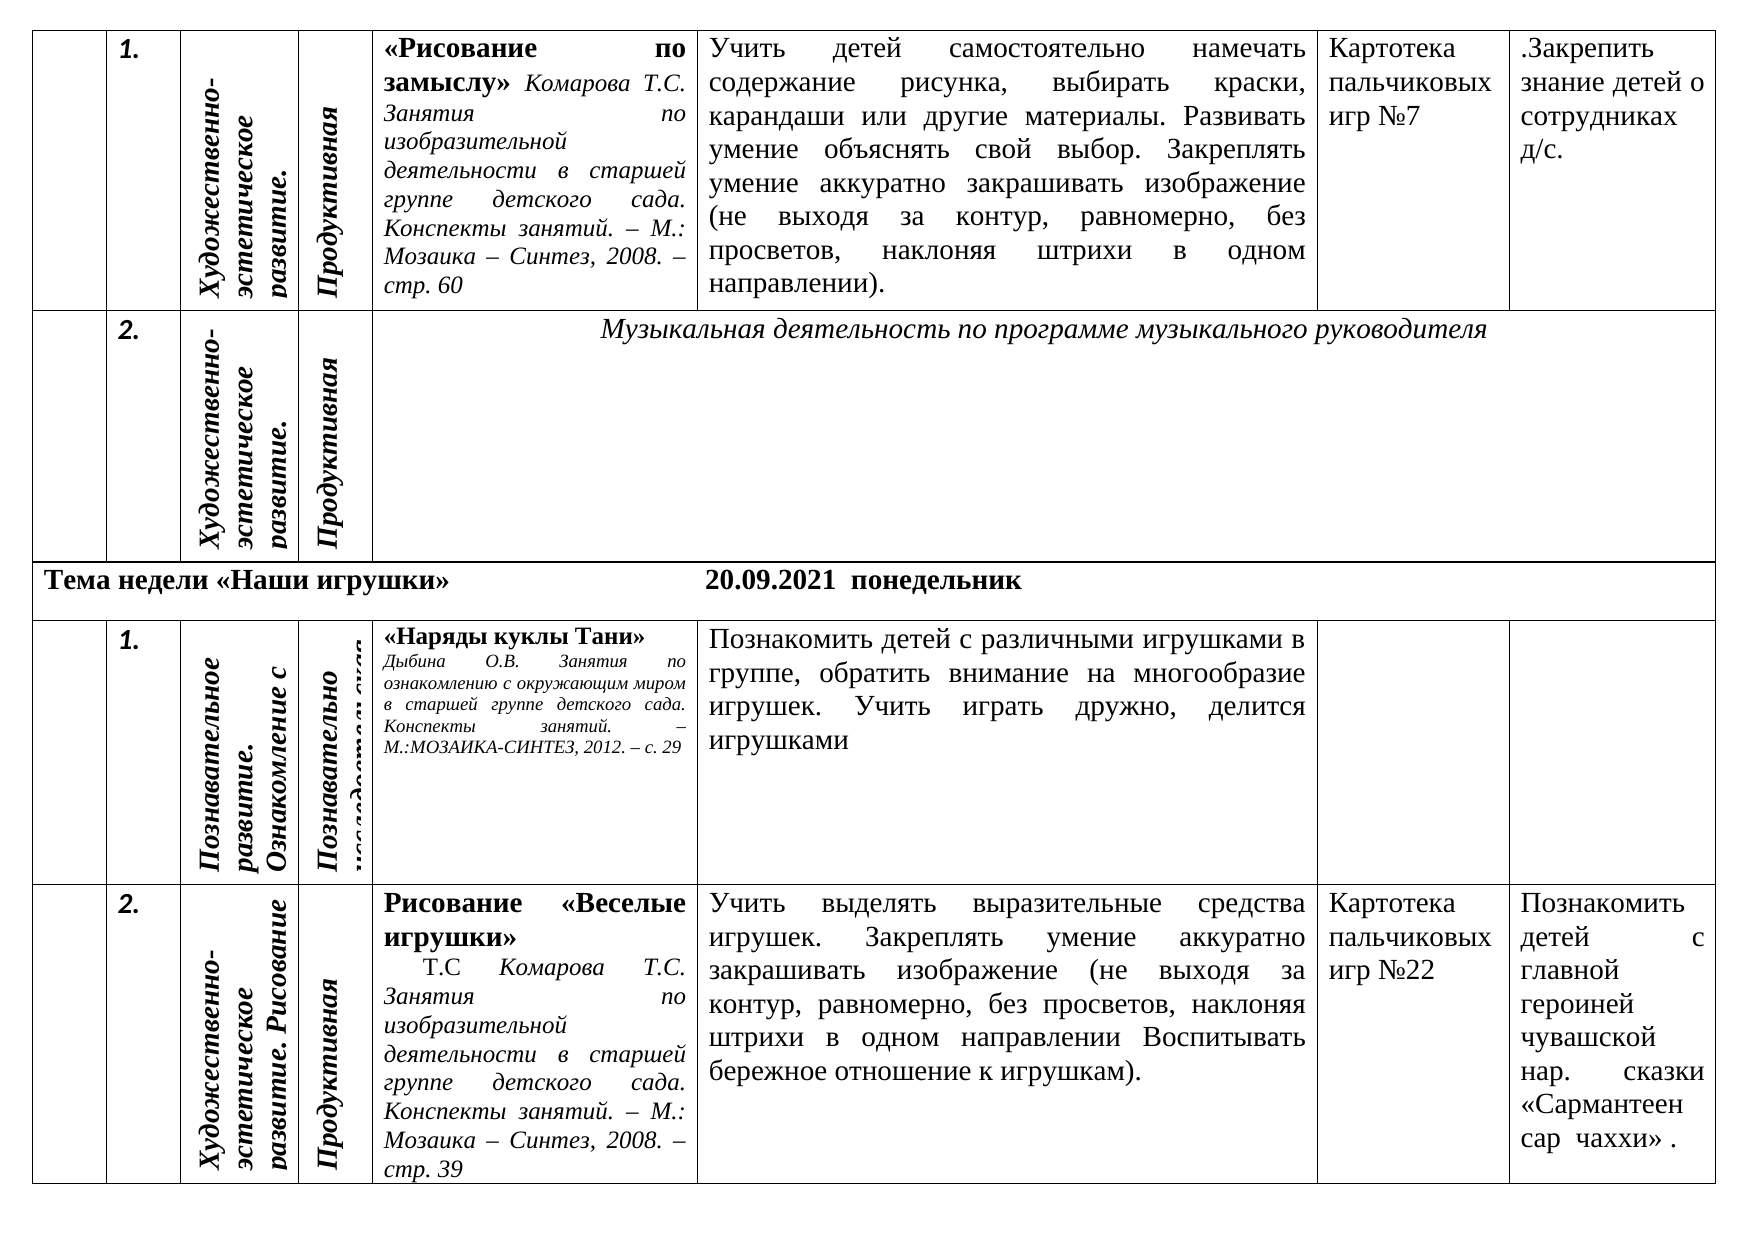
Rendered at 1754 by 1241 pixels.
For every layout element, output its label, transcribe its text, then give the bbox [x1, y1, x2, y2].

table_cell 2. [107, 311, 180, 561]
table_cell 1. [107, 621, 180, 884]
table_cell Учить выделять выразительные средства игрушек. Закреплять умение аккуратно закрашивать изображение (не выходя за контур, равномерно, без просветов, наклоняя штрихи в одном направлении Воспитывать бережное отношение к игрушкам). [698, 885, 1317, 1182]
table_cell 2. [107, 885, 180, 1182]
table_cell 1. [107, 31, 180, 310]
table_cell Продуктивная [299, 311, 372, 561]
table_cell [33, 621, 106, 884]
table_cell Картотека пальчиковых игр №7 [1318, 31, 1509, 310]
table_cell Познакомить детей с различными игрушками в группе, обратить внимание на многообразие игрушек. Учить играть дружно, делится игрушками [698, 621, 1317, 884]
table_cell Продуктивная [299, 885, 372, 1182]
table_cell [33, 31, 106, 310]
table_cell [1510, 621, 1715, 884]
table_cell Познавательно исследовтельская деятельность [299, 621, 372, 884]
table_cell Учить детей самостоятельно намечать содержание рисунка, выбирать краски, карандаши или другие материалы. Развивать умение объяснять свой выбор. Закреплять умение аккуратно закрашивать изображение (не выходя за контур, равномерно, без просветов, наклоняя штрихи в одном направлении). [698, 31, 1317, 310]
table_cell Картотека пальчиковых игр №22 [1318, 885, 1509, 1182]
table_cell «Наряды куклы Тани» Дыбина О.В. Занятия по ознакомлению с окружающим миром в старшей группе детского сада. Конспекты занятий. – М.:МОЗАИКА-СИНТЕЗ, 2012. – с. 29 [373, 621, 697, 884]
table_cell [33, 885, 106, 1182]
table_cell .Закрепить знание детей о сотрудниках д/с. [1510, 31, 1715, 310]
table_cell Познакомить детей с главной героиней чувашской нар. сказки «Сармантеен сар чаххи» . [1510, 885, 1715, 1182]
table_cell Познавательное развитие. Ознакомление с окружающим миром [181, 621, 298, 884]
table_cell [33, 311, 106, 561]
table_cell «Рисование по замыслу» Комарова Т.С. Занятия по изобразительной деятельности в старшей группе детского сада. Конспекты занятий. – М.: Мозаика – Синтез, 2008. – стр. 60 [373, 31, 697, 310]
table_cell Художественно-эстетическое развитие. Музыка [181, 311, 298, 561]
table_cell Музыкальная деятельность по программе музыкального руководителя [373, 311, 1715, 561]
table_cell Рисование «Веселые игрушки» Т.С Комарова Т.С. Занятия по изобразительной деятельности в старшей группе детского сада. Конспекты занятий. – М.: Мозаика – Синтез, 2008. – стр. 39 [373, 885, 697, 1182]
table_cell Художественно-эстетическое развитие. Рисование [181, 885, 298, 1182]
table_cell [1318, 621, 1509, 884]
table_cell Продуктивная [299, 31, 372, 310]
table_cell Тема недели «Наши игрушки» 20.09.2021 понедельник [33, 563, 1715, 620]
table_cell Художественно-эстетическое развитие. Рисование [181, 31, 298, 310]
